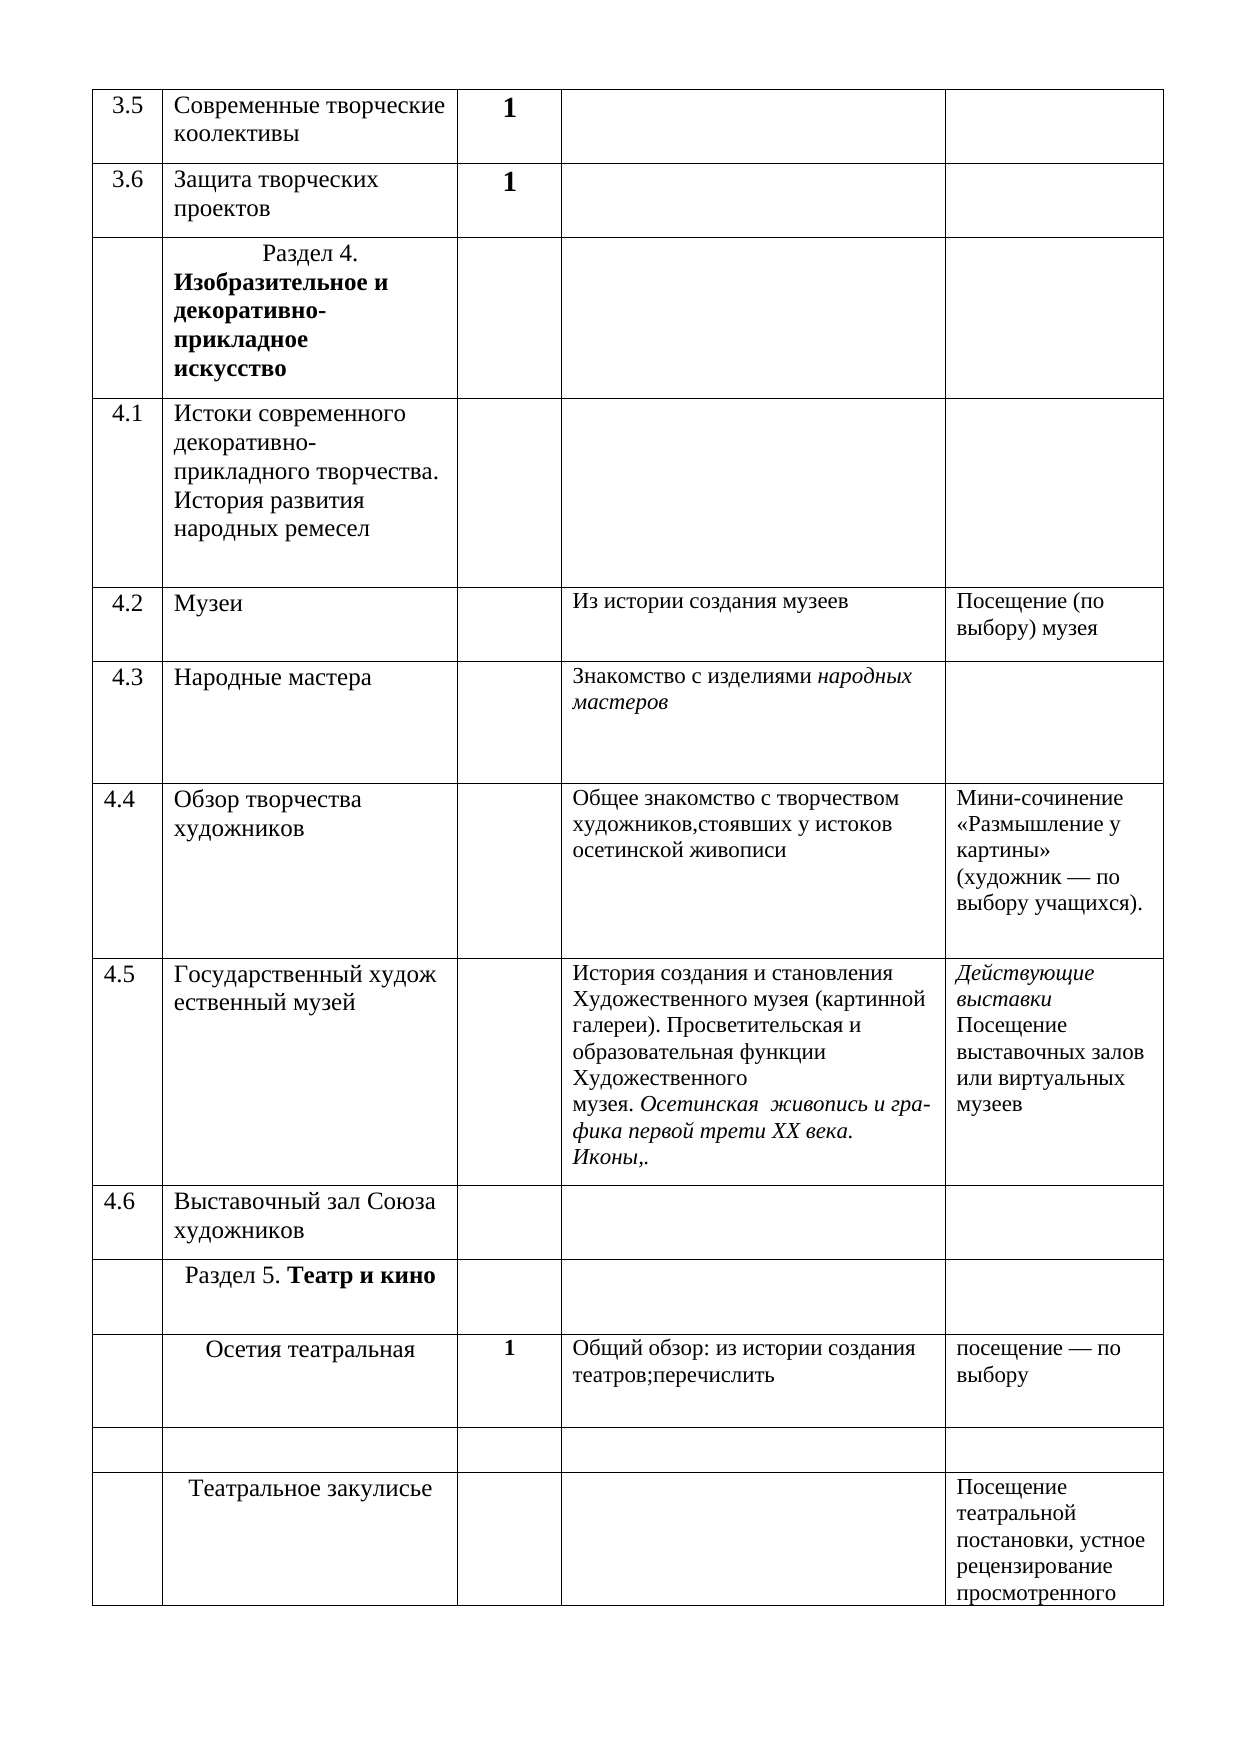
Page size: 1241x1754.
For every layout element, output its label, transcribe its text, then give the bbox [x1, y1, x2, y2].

table_cell Знакомство с изделиями народных мастеров [562, 662, 945, 783]
table_cell [458, 238, 561, 397]
table_cell Общее знакомство с творчеством художников,стоявших у истоков осетинской живописи [562, 784, 945, 958]
table_cell посещение — по выбору [946, 1335, 1163, 1427]
table_cell [163, 1428, 457, 1472]
table_cell Посещение (по выбору) музея [946, 588, 1163, 661]
table_cell [93, 238, 162, 397]
table_cell Народные мастера [163, 662, 457, 783]
table_cell Обзор творчества художников [163, 784, 457, 958]
table_cell [562, 399, 945, 587]
table_cell [946, 399, 1163, 587]
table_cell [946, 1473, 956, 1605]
table_cell 3.5 [93, 90, 162, 163]
table_cell [93, 1473, 162, 1605]
table_cell [562, 238, 945, 397]
table_cell [946, 90, 1163, 163]
table_cell Осетия театральная [163, 1335, 457, 1427]
table_cell [562, 1186, 945, 1259]
table_cell [562, 164, 945, 237]
table_cell [562, 1260, 945, 1333]
table_cell История создания и становления Художественного музея (картинной галереи). Просветительская и образовательная функции Художественного музея. Осетинская живопись и графика первой трети XX века. Иконы,. [562, 959, 945, 1185]
table_cell [458, 959, 561, 1185]
table_cell [458, 399, 561, 587]
table_cell 3.6 [93, 164, 162, 237]
table_cell [946, 1186, 1163, 1259]
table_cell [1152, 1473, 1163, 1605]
table_cell Раздел 5. Театр и кино [163, 1260, 457, 1333]
table_cell [93, 1428, 162, 1472]
table_cell Раздел 4. Изобразительное и декоративно-прикладное искусство [163, 238, 457, 397]
table_cell 4.2 [93, 588, 162, 661]
table_cell Общий обзор: из истории создания театров;перечислить [562, 1335, 945, 1427]
table_cell 4.1 [93, 399, 162, 587]
table_cell Истоки современного декоративно-прикладного творчества. История развития народных ремесел [163, 399, 457, 587]
table_cell Защита творческих проектов [163, 164, 457, 237]
table_cell Выставочный зал Союза художников [163, 1186, 457, 1259]
table_cell [946, 164, 1163, 237]
table_cell Из истории создания музеев [562, 588, 945, 661]
table_cell [946, 238, 1163, 397]
table_cell [458, 784, 561, 958]
table_cell [562, 1428, 945, 1472]
table_cell Государственный художественный музей [163, 959, 457, 1185]
table_cell [458, 1473, 561, 1605]
table_cell [562, 90, 945, 163]
table_cell [946, 1260, 1163, 1333]
table_cell [93, 1260, 162, 1333]
table_cell Современные творческие коолективы [163, 90, 457, 163]
table_cell [458, 1186, 561, 1259]
table_cell Действующие выставки Посещение выставочных залов или виртуальных музеев [946, 959, 1163, 1185]
table_cell 4.3 [93, 662, 162, 783]
table_cell [946, 662, 1163, 783]
table_cell 1 [458, 1335, 561, 1427]
table_cell [458, 588, 561, 661]
table_cell [562, 1473, 945, 1605]
table_cell 1 [458, 164, 561, 237]
table_cell Мини-сочинение «Размышление у картины» (художник — по выбору учащихся). [946, 784, 1163, 958]
table_cell [458, 662, 561, 783]
table_cell [93, 1335, 162, 1427]
table_cell [946, 1428, 1163, 1472]
table_cell 4.5 [93, 959, 162, 1185]
table_cell [458, 1260, 561, 1333]
table_cell 4.6 [93, 1186, 162, 1259]
table_cell Музеи [163, 588, 457, 661]
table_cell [163, 1473, 457, 1605]
table_cell 4.4 [93, 784, 162, 958]
table_cell 1 [458, 90, 561, 163]
table_cell [458, 1428, 561, 1472]
